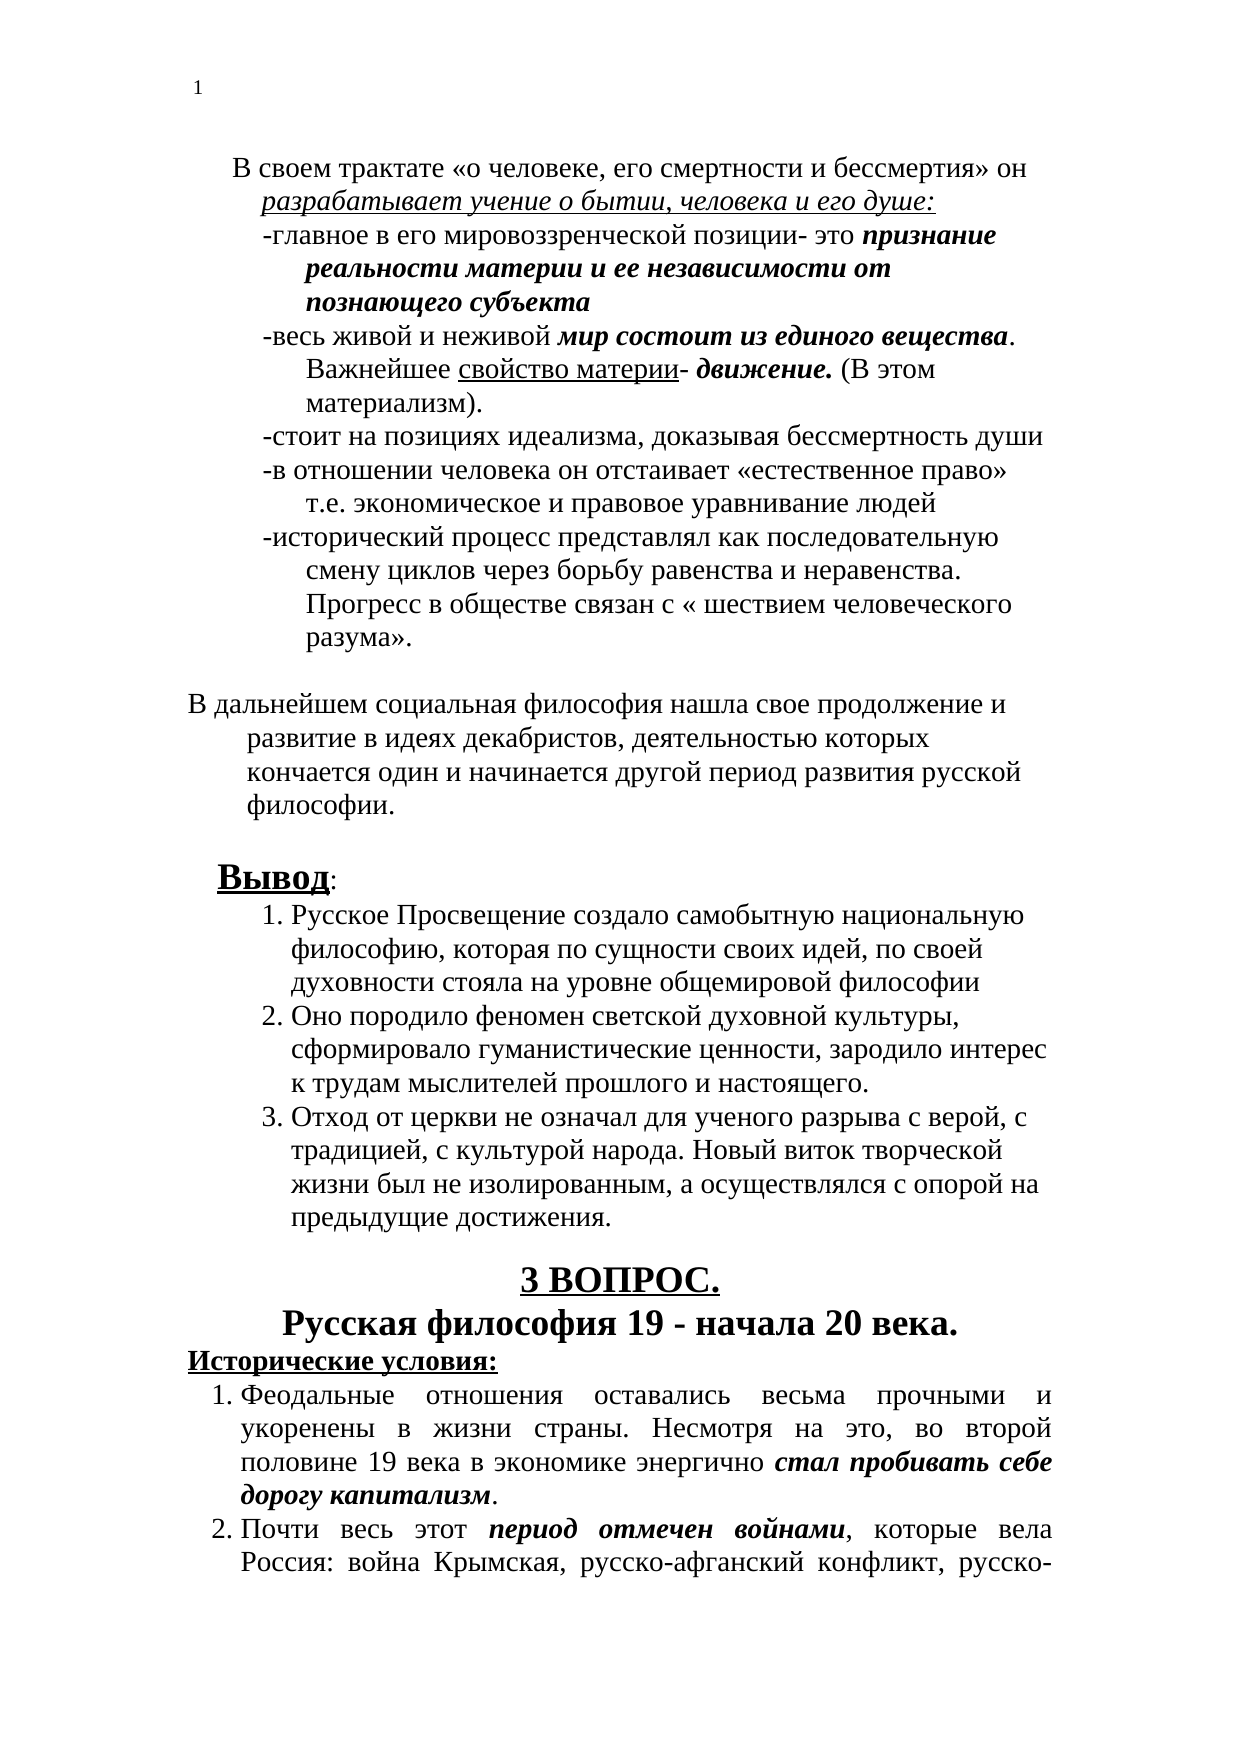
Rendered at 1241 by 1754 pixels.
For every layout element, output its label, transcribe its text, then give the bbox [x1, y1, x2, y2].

text 3 ВОПРОС. [187, 1257, 1053, 1300]
text В своем трактате «о человеке, его смертности и бессмертия» он разрабатывает учение о бытии, человека и его душе: [232, 150, 1053, 217]
list Русское Просвещение создало самобытную национальную философию, которая по сущности своих идей, по своей духовности стояла на уровне общемировой философии [261, 897, 1053, 998]
text -главное в его мировоззренческой позиции- это признание реальности материи и ее независимости от познающего субъекта [262, 217, 1053, 318]
text В дальнейшем социальная философия нашла свое продолжение и развитие в идеях декабристов, деятельностью которых кончается один и начинается другой период развития русской философии. [187, 687, 1053, 821]
list Оно породило феномен светской духовной культуры, сформировало гуманистические ценности, зародило интерес к трудам мыслителей прошлого и настоящего. [261, 998, 1053, 1099]
text -исторический процесс представлял как последовательную смену циклов через борьбу равенства и неравенства. Прогресс в обществе связан с « шествием человеческого разума». [262, 519, 1053, 653]
list Отход от церкви не означал для ученого разрыва с верой, с традицией, с культурой народа. Новый виток творческой жизни был не изолированным, а осуществлялся с опорой на предыдущие достижения. [261, 1099, 1053, 1233]
text -в отношении человека он отстаивает «естественное право» т.е. экономическое и правовое уравнивание людей [262, 452, 1053, 519]
list Феодальные отношения оставались весьма прочными и укоренены в жизни страны. Несмотря на это, во второй половине 19 века в экономике энергично стал пробивать себе дорогу капитализм. [211, 1377, 1053, 1511]
text -стоит на позициях идеализма, доказывая бессмертность души [262, 418, 1053, 452]
text Русская философия 19 - начала 20 века. [187, 1300, 1053, 1343]
text Вывод: [217, 854, 1053, 897]
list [211, 1511, 1053, 1578]
text Исторические условия: [187, 1343, 1053, 1377]
text -весь живой и неживой мир состоит из единого вещества. Важнейшее свойство материи- движение. (В этом материализм). [262, 318, 1053, 418]
